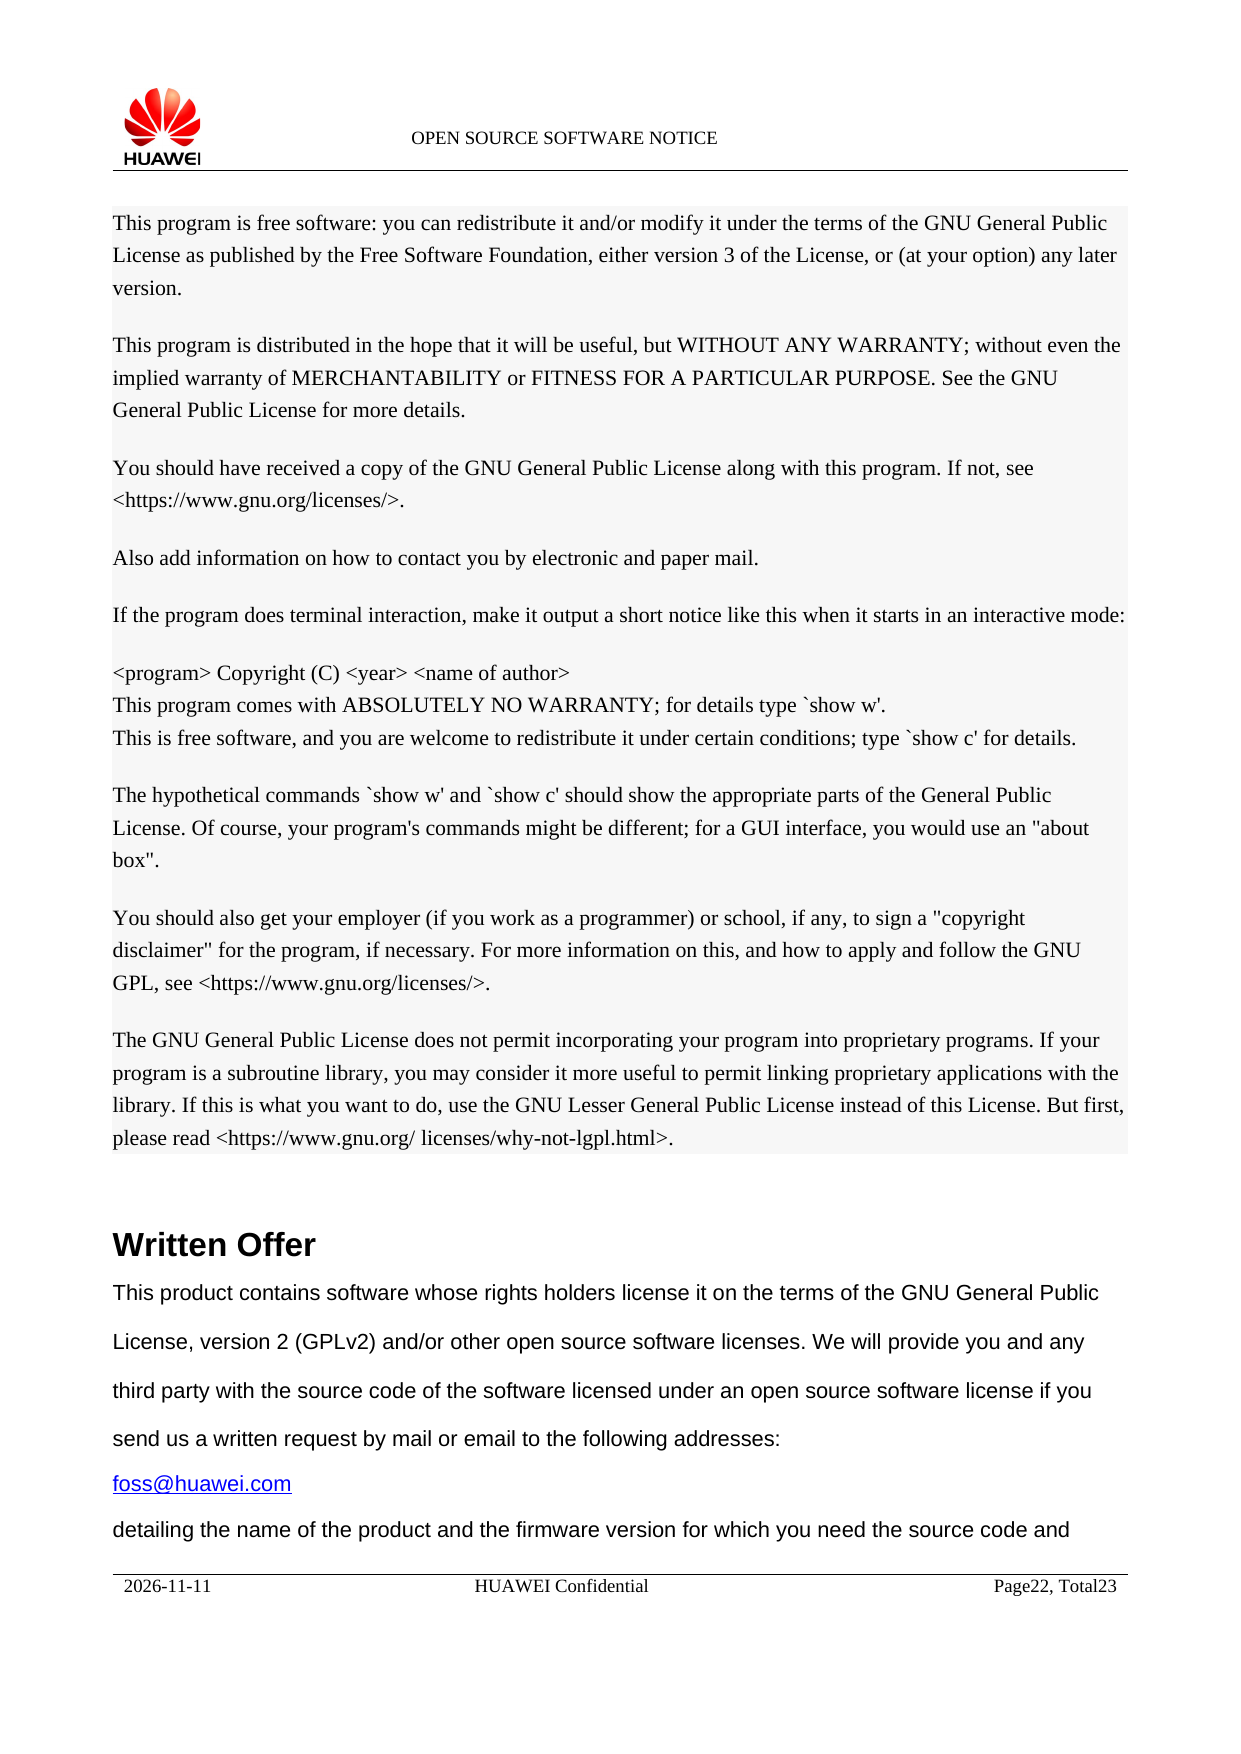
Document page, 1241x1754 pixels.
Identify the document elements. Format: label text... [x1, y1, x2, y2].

text If the program does terminal interaction, make it output a short notice like this when it starts in an interactive mode: [112, 599, 1128, 631]
text This program is distributed in the hope that it will be useful, but WITHOUT ANY WARRANTY; without even the implied warranty of MERCHANTABILITY or FITNESS FOR A PARTICULAR PURPOSE. See the GNU General Public License for more details. [112, 329, 1128, 426]
text detailing the name of the product and the firmware version for which you need the source code and indicating how we can contact you. [112, 1513, 1128, 1545]
text The GNU General Public License does not permit incorporating your program into proprietary programs. If your program is a subroutine library, you may consider it more useful to permit linking proprietary applications with the library. If this is what you want to do, use the GNU Lesser General Public License instead of this License. But first, please read <https://www.gnu.org/ licenses/why-not-lgpl.html>. [112, 1024, 1128, 1154]
picture [124, 88, 201, 165]
text Also add information on how to contact you by electronic and paper mail. [112, 541, 1128, 574]
text You should have received a copy of the GNU General Public License along with this program. If not, see <https://www.gnu.org/licenses/>. [112, 451, 1128, 516]
text <program> Copyright (C) <year> <name of author> This program comes with ABSOLUTELY NO WARRANTY; for details type `show w'. This is free software, and you are welcome to redistribute it under certain conditions; type `show c' for details. [112, 656, 1128, 754]
text Written Offer [112, 1211, 1128, 1276]
text You should also get your employer (if you work as a programmer) or school, if any, to sign a "copyright disclaimer" for the program, if necessary. For more information on this, and how to apply and follow the GNU GPL, see <https://www.gnu.org/licenses/>. [112, 901, 1128, 999]
text foss@huawei.com [112, 1468, 1128, 1500]
text The hypothetical commands `show w' and `show c' should show the appropriate parts of the General Public License. Of course, your program's commands might be different; for a GUI interface, you would use an "about box". [112, 779, 1128, 876]
text This product contains software whose rights holders license it on the terms of the GNU General Public License, version 2 (GPLv2) and/or other open source software licenses. We will provide you and any third party with the source code of the software licensed under an open source software license if you send us a written request by mail or email to the following addresses: [112, 1276, 1128, 1455]
text This program is free software: you can redistribute it and/or modify it under the terms of the GNU General Public License as published by the Free Software Foundation, either version 3 of the License, or (at your option) any later version. [112, 206, 1128, 304]
